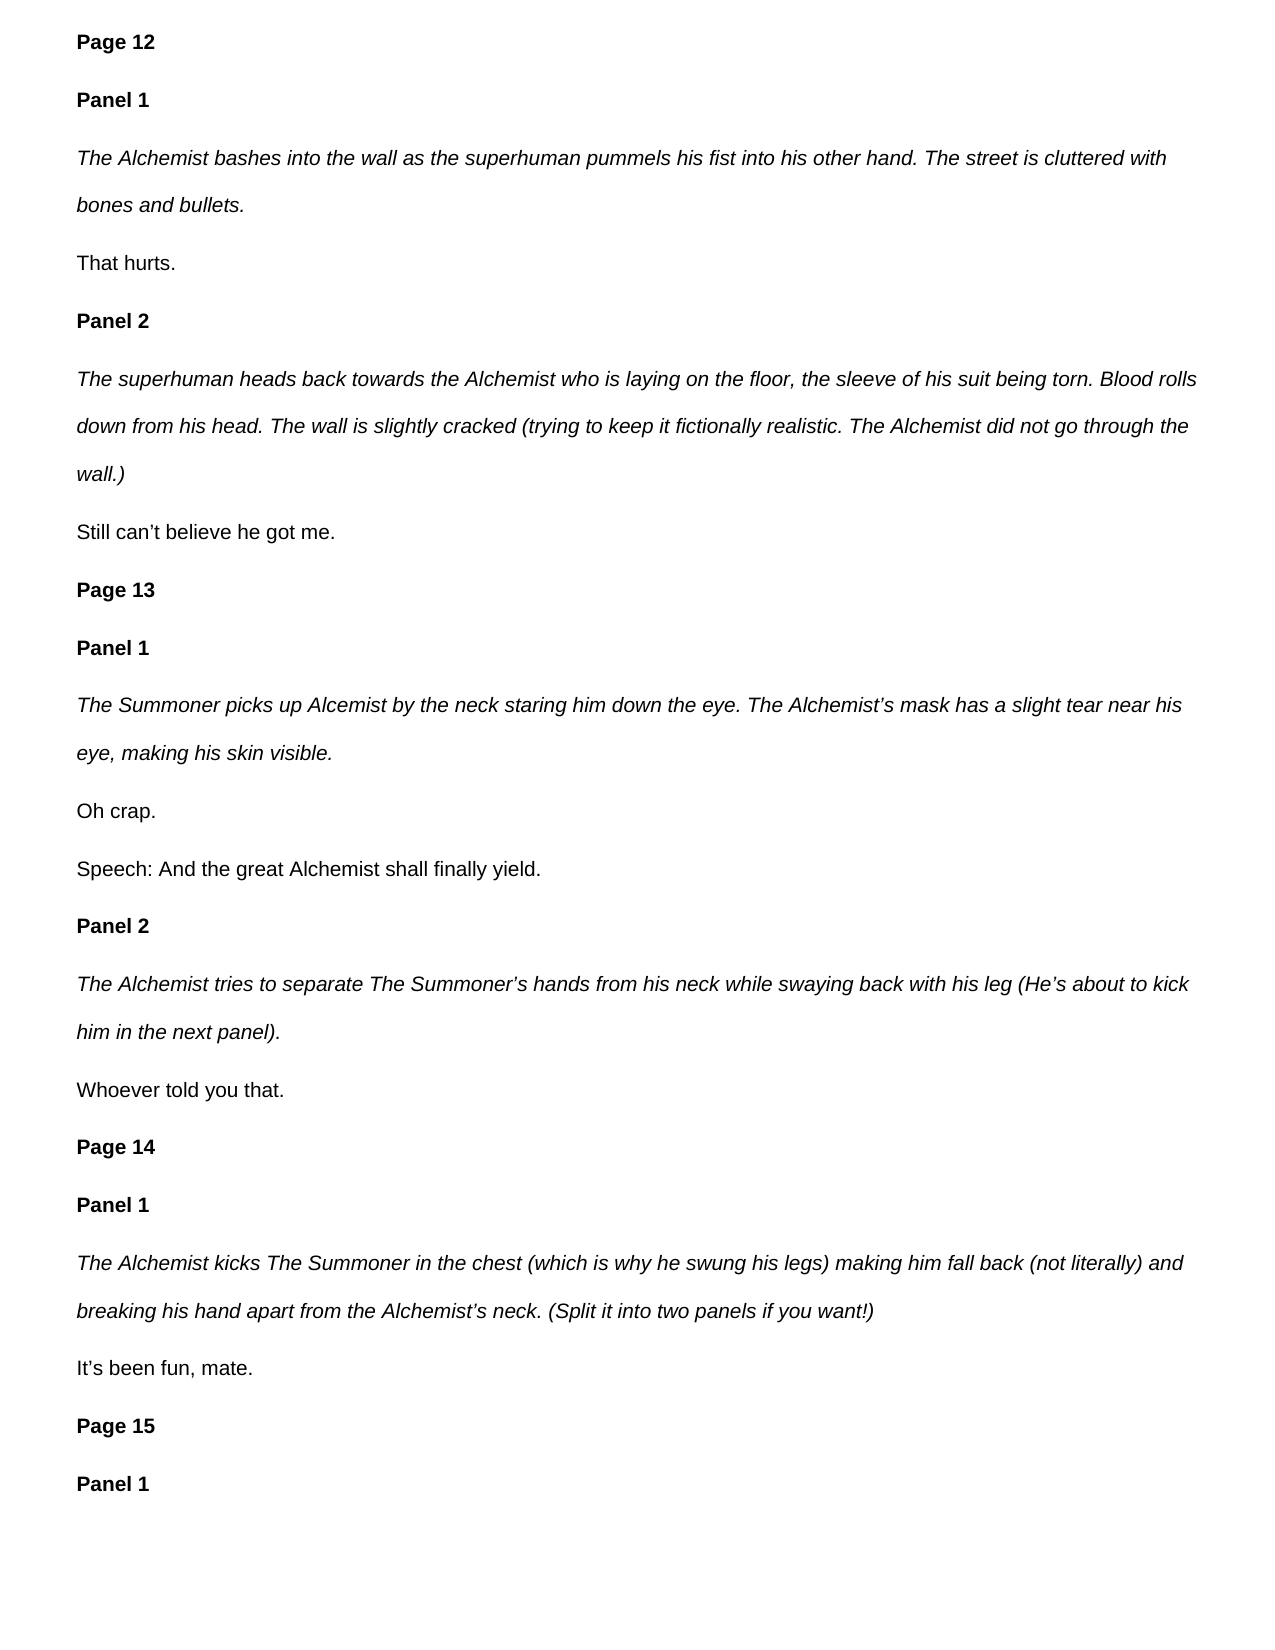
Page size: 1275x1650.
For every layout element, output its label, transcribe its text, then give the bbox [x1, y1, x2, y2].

text The Alchemist bashes into the wall as the superhuman pummels his fist into his other hand. The street is cluttered with bones and bullets. [76, 145, 1211, 217]
text The superhuman heads back towards the Alchemist who is laying on the floor, the sleeve of his suit being torn. Blood rolls down from his head. The wall is slightly cracked (trying to keep it fictionally realistic. The Alchemist did not go through the wall.) [76, 366, 1211, 486]
text Panel 1 [76, 635, 1211, 659]
text Panel 1 [76, 1472, 1211, 1496]
text The Alchemist tries to separate The Summoner’s hands from his neck while swaying back with his leg (He’s about to kick him in the next panel). [76, 972, 1211, 1044]
text The Summoner picks up Alcemist by the neck staring him down the eye. The Alchemist’s mask has a slight tear near his eye, making his skin visible. [76, 693, 1211, 765]
text Whoever told you that. [76, 1077, 1211, 1101]
text Speech: And the great Alchemist shall finally yield. [76, 856, 1211, 880]
text It’s been fun, mate. [76, 1356, 1211, 1380]
text Still can’t believe he got me. [76, 520, 1211, 544]
text Panel 1 [76, 88, 1211, 112]
text Page 12 [76, 30, 1211, 54]
text That hurts. [76, 251, 1211, 275]
text Panel 1 [76, 1193, 1211, 1217]
text Page 13 [76, 578, 1211, 602]
text The Alchemist kicks The Summoner in the chest (which is why he swung his legs) making him fall back (not literally) and breaking his hand apart from the Alchemist’s neck. (Split it into two panels if you want!) [76, 1251, 1211, 1322]
text Panel 2 [76, 309, 1211, 333]
text Oh crap. [76, 799, 1211, 823]
text Page 14 [76, 1135, 1211, 1159]
text Page 15 [76, 1414, 1211, 1438]
text Panel 2 [76, 914, 1211, 938]
